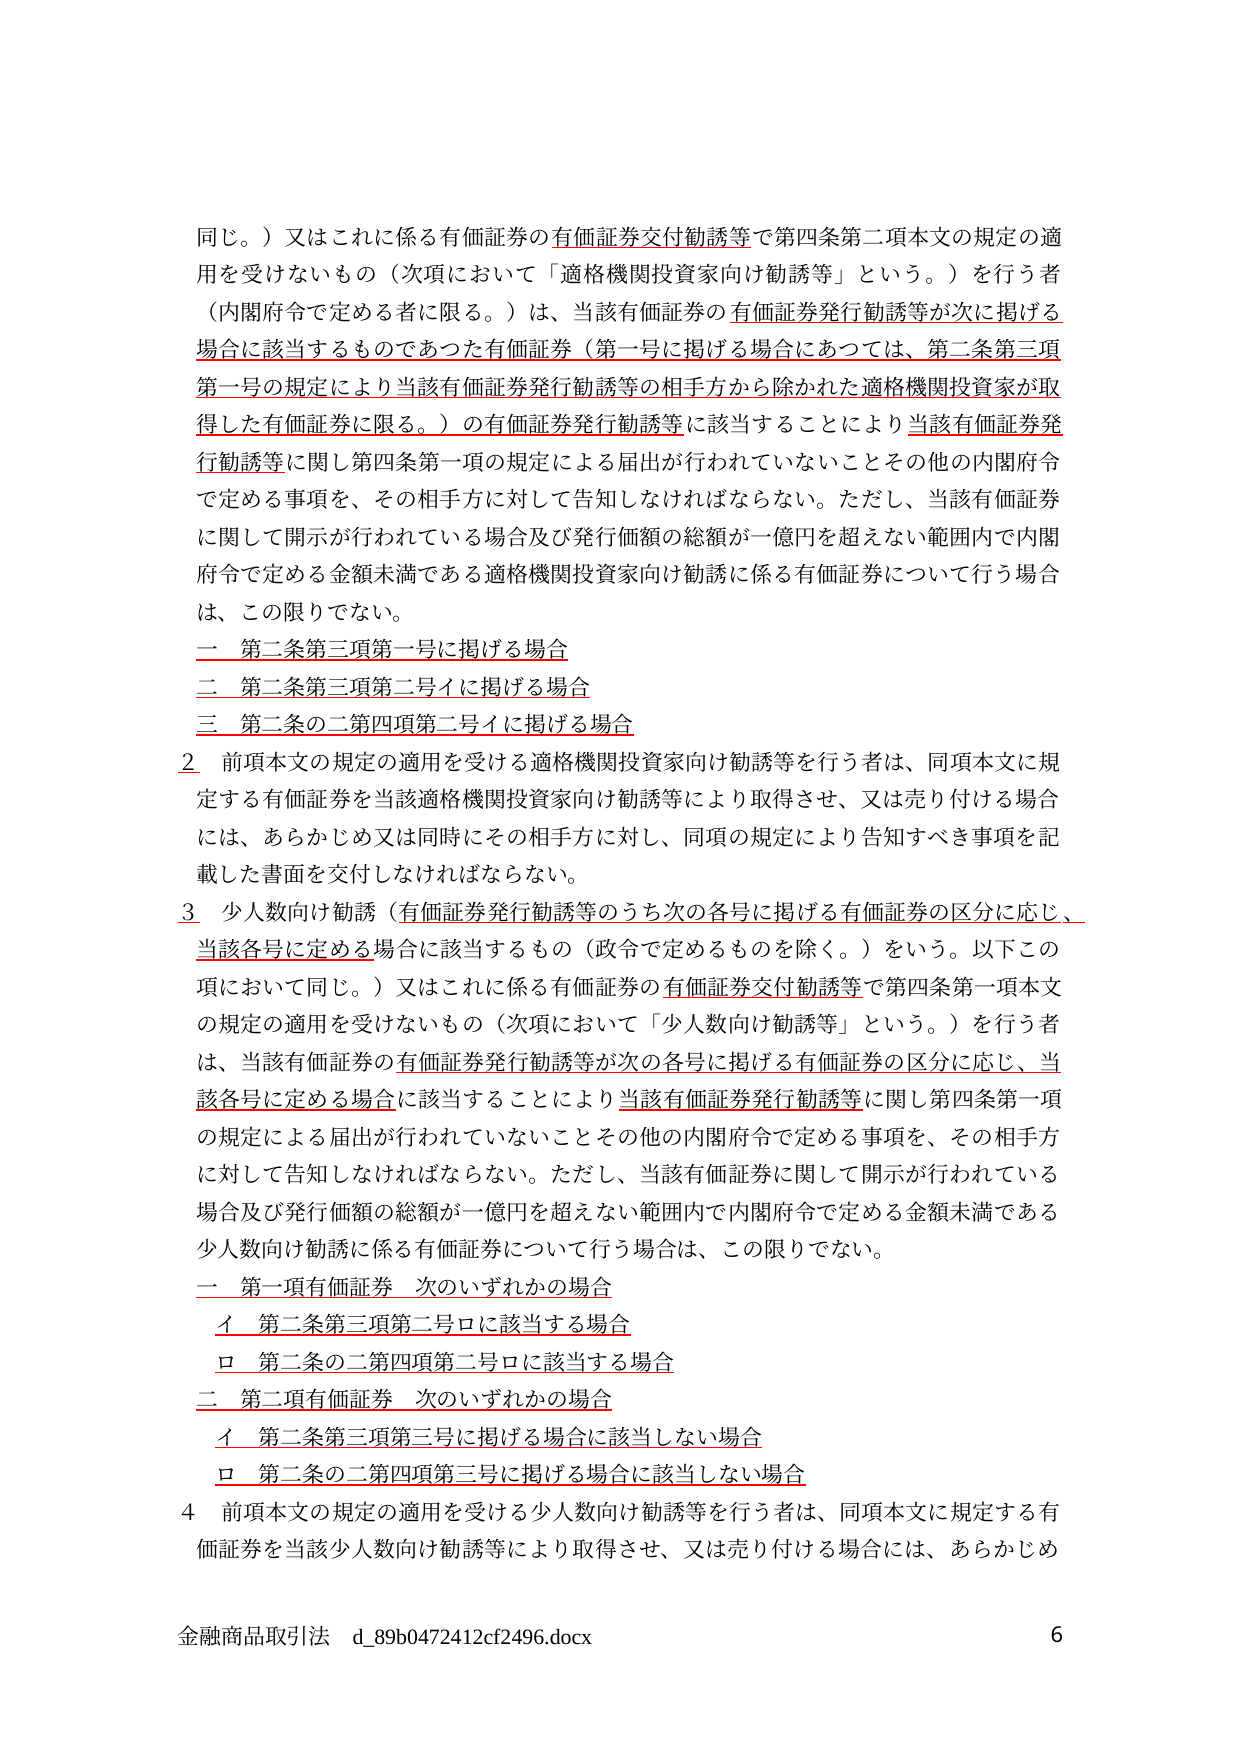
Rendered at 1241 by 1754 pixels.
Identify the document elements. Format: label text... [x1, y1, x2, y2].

text ロ 第二条の二第四項第二号ロに該当する場合 [215, 1342, 1063, 1379]
text 三 第二条の二第四項第二号イに掲げる場合 [196, 704, 1063, 742]
text ロ 第二条の二第四項第三号に掲げる場合に該当しない場合 [215, 1454, 1063, 1492]
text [177, 1492, 1063, 1567]
text 二 第二項有価証券 次のいずれかの場合 [196, 1379, 1063, 1417]
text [177, 217, 1063, 629]
text イ 第二条第三項第二号ロに該当する場合 [215, 1304, 1063, 1342]
text ２ 前項本文の規定の適用を受ける適格機関投資家向け勧誘等を行う者は、同項本文に規定する有価証券を当該適格機関投資家向け勧誘等により取得させ、又は売り付ける場合には、あらかじめ又は同時にその相手方に対し、同項の規定により告知すべき事項を記載した書面を交付しなければならない。 [177, 742, 1063, 892]
text イ 第二条第三項第三号に掲げる場合に該当しない場合 [215, 1417, 1063, 1454]
text 一 第二条第三項第一号に掲げる場合 [196, 629, 1063, 667]
text 一 第一項有価証券 次のいずれかの場合 [196, 1267, 1063, 1304]
text 二 第二条第三項第二号イに掲げる場合 [196, 667, 1063, 704]
text ３ 少人数向け勧誘（有価証券発行勧誘等のうち次の各号に掲げる有価証券の区分に応じ、当該各号に定める場合に該当するもの（政令で定めるものを除く。）をいう。以下この項において同じ。）又はこれに係る有価証券の有価証券交付勧誘等で第四条第一項本文の規定の適用を受けないもの（次項において「少人数向け勧誘等」という。）を行う者は、当該有価証券の有価証券発行勧誘等が次の各号に掲げる有価証券の区分に応じ、当該各号に定める場合に該当することにより当該有価証券発行勧誘等に関し第四条第一項の規定による届出が行われていないことその他の内閣府令で定める事項を、その相手方に対して告知しなければならない。ただし、当該有価証券に関して開示が行われている場合及び発行価額の総額が一億円を超えない範囲内で内閣府令で定める金額未満である少人数向け勧誘に係る有価証券について行う場合は、この限りでない。 [177, 892, 1063, 1267]
